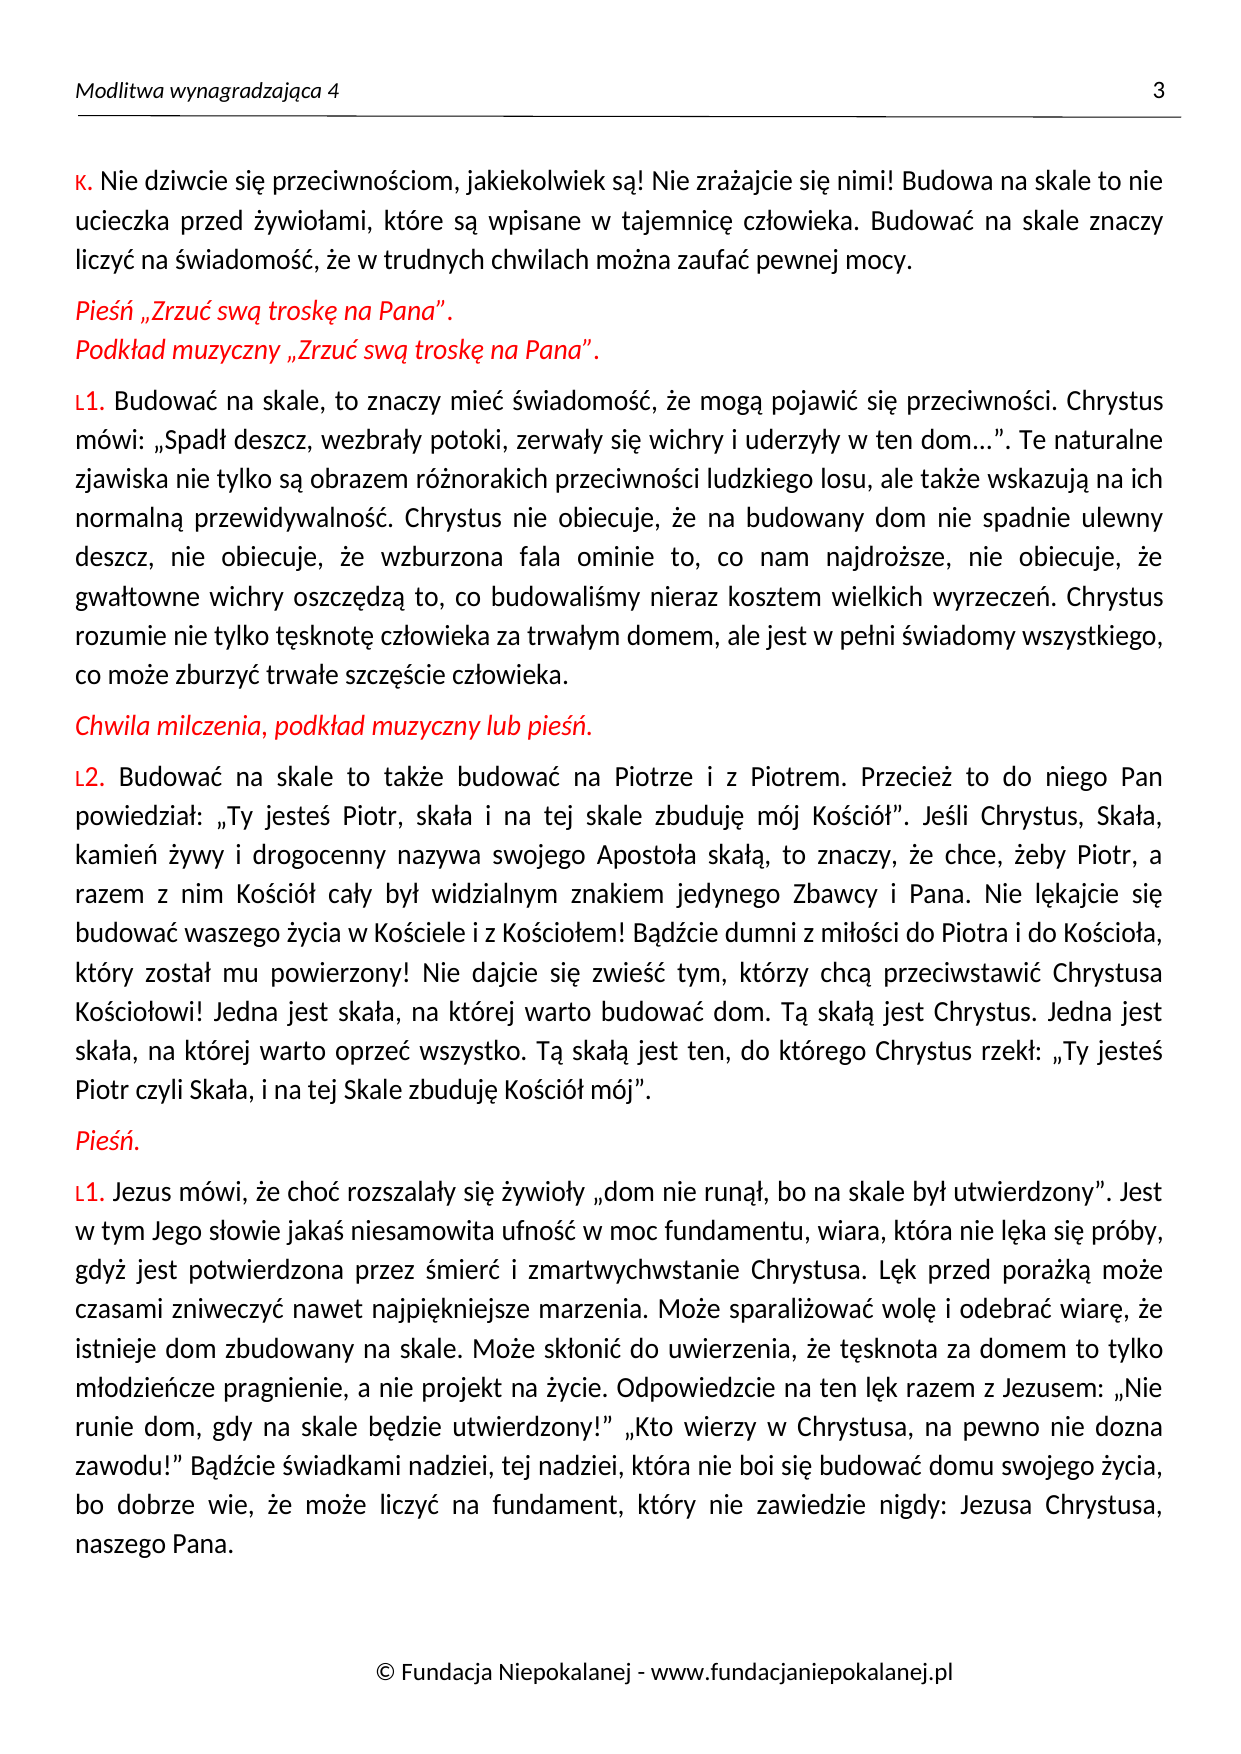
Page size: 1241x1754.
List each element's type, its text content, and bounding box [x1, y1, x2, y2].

text l1. Jezus mówi, że choć rozszalały się żywioły „dom nie runął, bo na skale był utwierdzony”. Jest w tym Jego słowie jakaś niesamowita ufność w moc fundamentu, wiara, która nie lęka się próby, gdyż jest potwierdzona przez śmierć i zmartwychwstanie Chrystusa. Lęk przed porażką może czasami zniweczyć nawet najpiękniejsze marzenia. Może sparaliżować wolę i odebrać wiarę, że istnieje dom zbudowany na skale. Może skłonić do uwierzenia, że tęsknota za domem to tylko młodzieńcze pragnienie, a nie projekt na życie. Odpowiedzcie na ten lęk razem z Jezusem: „Nie runie dom, gdy na skale będzie utwierdzony!” „Kto wierzy w Chrystusa, na pewno nie dozna zawodu!” Bądźcie świadkami nadziei, tej nadziei, która nie boi się budować domu swojego życia, bo dobrze wie, że może liczyć na fundament, który nie zawiedzie nigdy: Jezusa Chrystusa, naszego Pana. [75, 1173, 1165, 1561]
text l1. Budować na skale, to znaczy mieć świadomość, że mogą pojawić się przeciwności. Chrystus mówi: „Spadł deszcz, wezbrały potoki, zerwały się wichry i uderzyły w ten dom...”. Te naturalne zjawiska nie tylko są obrazem różnorakich przeciwności ludzkiego losu, ale także wskazują na ich normalną przewidywalność. Chrystus nie obiecuje, że na budowany dom nie spadnie ulewny deszcz, nie obiecuje, że wzburzona fala ominie to, co nam najdroższe, nie obiecuje, że gwałtowne wichry oszczędzą to, co budowaliśmy nieraz kosztem wielkich wyrzeczeń. Chrystus rozumie nie tylko tęsknotę człowieka za trwałym domem, ale jest w pełni świadomy wszystkiego, co może zburzyć trwałe szczęście człowieka. [75, 382, 1165, 692]
text Chwila milczenia, podkład muzyczny lub pieśń. [75, 707, 1165, 743]
text l2. Budować na skale to także budować na Piotrze i z Piotrem. Przecież to do niego Pan powiedział: „Ty jesteś Piotr, skała i na tej skale zbuduję mój Kościół”. Jeśli Chrystus, Skała, kamień żywy i drogocenny nazywa swojego Apostoła skałą, to znaczy, że chce, żeby Piotr, a razem z nim Kościół cały był widzialnym znakiem jedynego Zbawcy i Pana. Nie lękajcie się budować waszego życia w Kościele i z Kościołem! Bądźcie dumni z miłości do Piotra i do Kościoła, który został mu powierzony! Nie dajcie się zwieść tym, którzy chcą przeciwstawić Chrystusa Kościołowi! Jedna jest skała, na której warto budować dom. Tą skałą jest Chrystus. Jedna jest skała, na której warto oprzeć wszystko. Tą skałą jest ten, do którego Chrystus rzekł: „Ty jesteś Piotr czyli Skała, i na tej Skale zbuduję Kościół mój”. [75, 758, 1165, 1107]
text Pieśń „Zrzuć swą troskę na Pana”. [75, 292, 1165, 327]
text Pieśń. [75, 1122, 1165, 1158]
text k. Nie dziwcie się przeciwnościom, jakiekolwiek są! Nie zrażajcie się nimi! Budowa na skale to nie ucieczka przed żywiołami, które są wpisane w tajemnicę człowieka. Budować na skale znaczy liczyć na świadomość, że w trudnych chwilach można zaufać pewnej mocy. [75, 162, 1165, 276]
text Podkład muzyczny „Zrzuć swą troskę na Pana”. [75, 331, 1165, 367]
